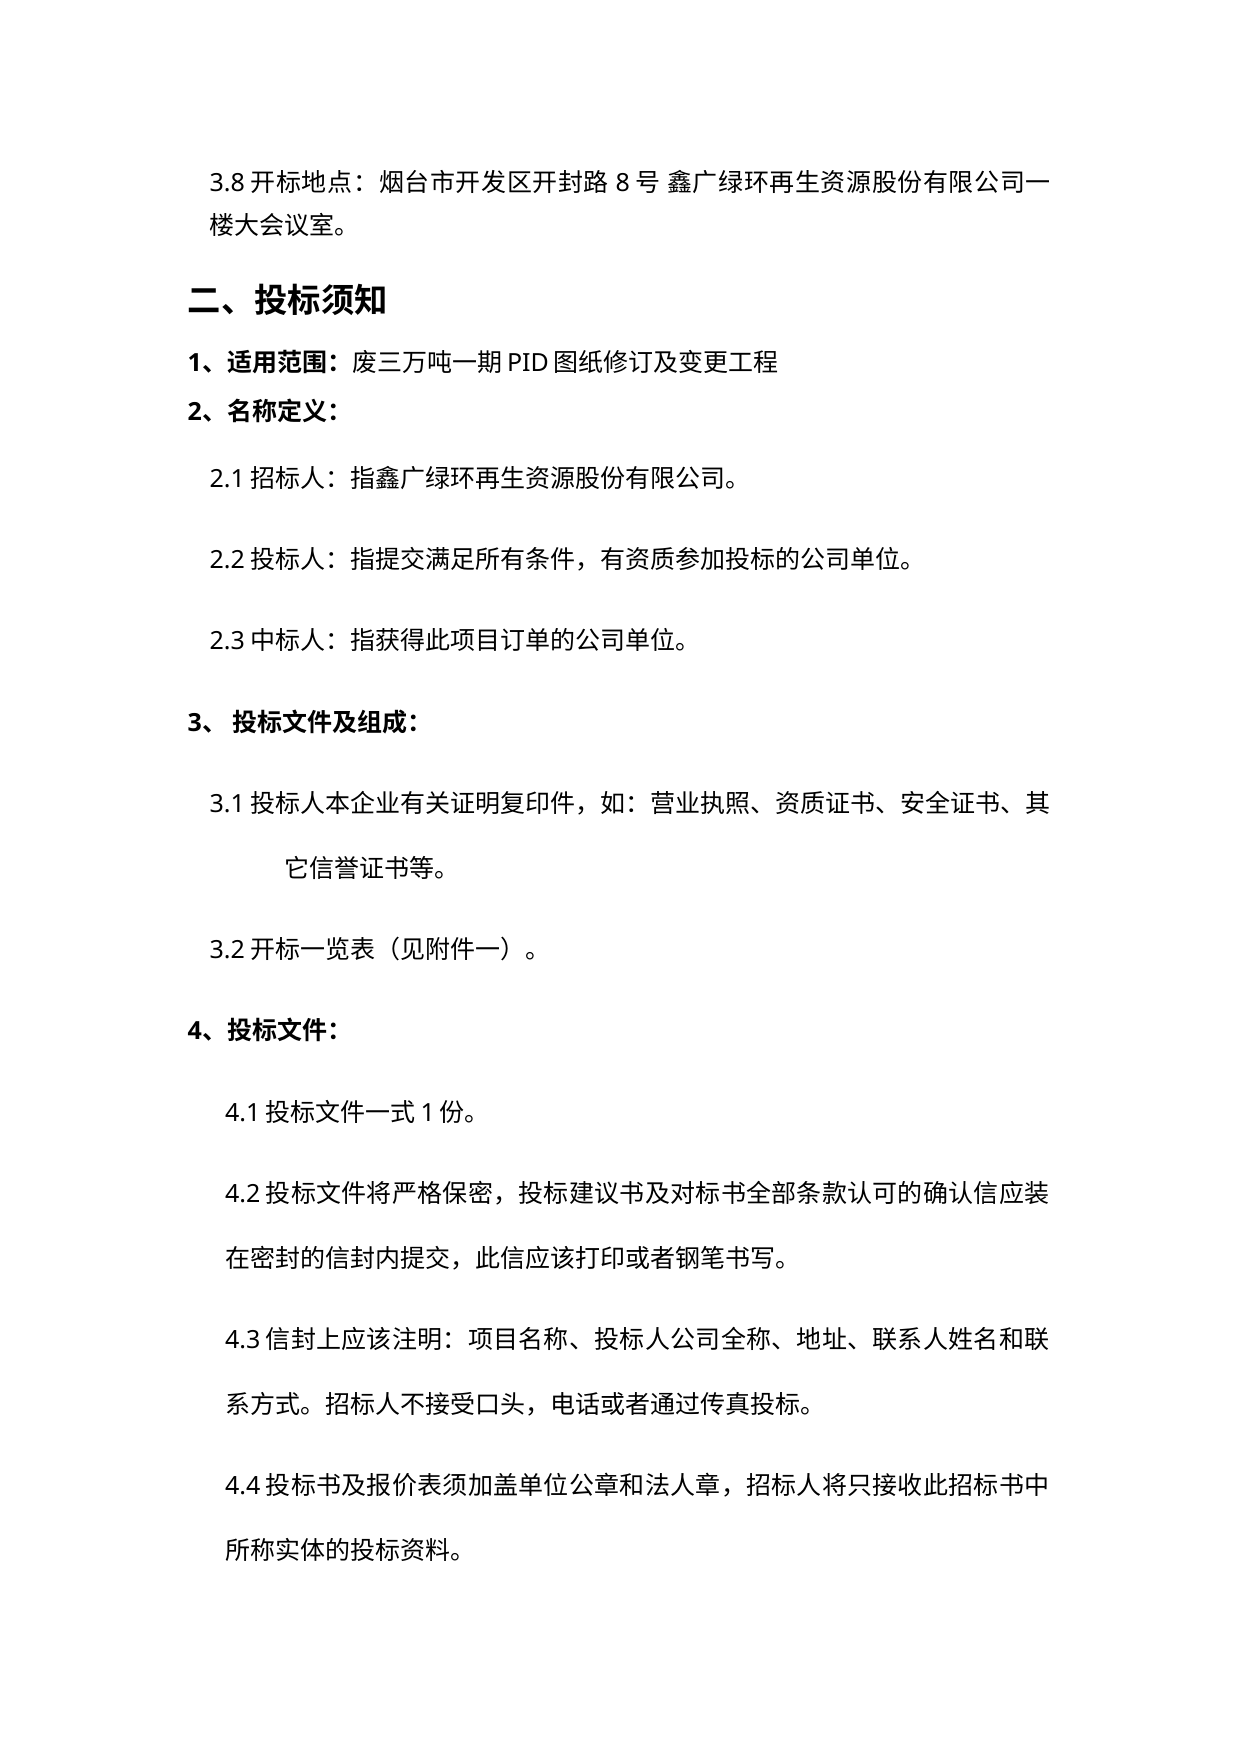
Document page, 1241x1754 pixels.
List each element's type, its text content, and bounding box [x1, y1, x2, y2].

text 2、名称定义： [187, 391, 1053, 428]
text 4.4投标书及报价表须加盖单位公章和法人章，招标人将只接收此招标书中所称实体的投标资料。 [225, 1451, 1053, 1581]
text 4、投标文件： [187, 996, 1053, 1061]
text 2.2投标人：指提交满足所有条件，有资质参加投标的公司单位。 [209, 525, 1053, 590]
text 4.1投标文件一式1份。 [225, 1078, 1053, 1143]
text 4.3信封上应该注明：项目名称、投标人公司全称、地址、联系人姓名和联系方式。招标人不接受口头，电话或者通过传真投标。 [225, 1305, 1053, 1435]
text 2.1招标人：指鑫广绿环再生资源股份有限公司。 [209, 444, 1053, 509]
text 4.2投标文件将严格保密，投标建议书及对标书全部条款认可的确认信应装在密封的信封内提交，此信应该打印或者钢笔书写。 [225, 1159, 1053, 1289]
text 2.3中标人：指获得此项目订单的公司单位。 [209, 606, 1053, 671]
text 3.8开标地点：烟台市开发区开封路8号 鑫广绿环再生资源股份有限公司一楼大会议室。 [209, 162, 1053, 242]
text 3.2开标一览表（见附件一）。 [209, 915, 1053, 980]
text 1、适用范围：废三万吨一期PID图纸修订及变更工程 [187, 343, 1053, 379]
text 3.1投标人本企业有关证明复印件，如：营业执照、资质证书、安全证书、其它信誉证书等。 [209, 769, 1053, 899]
text 二、投标须知 [187, 265, 1053, 330]
text 3、 投标文件及组成： [187, 688, 1053, 753]
